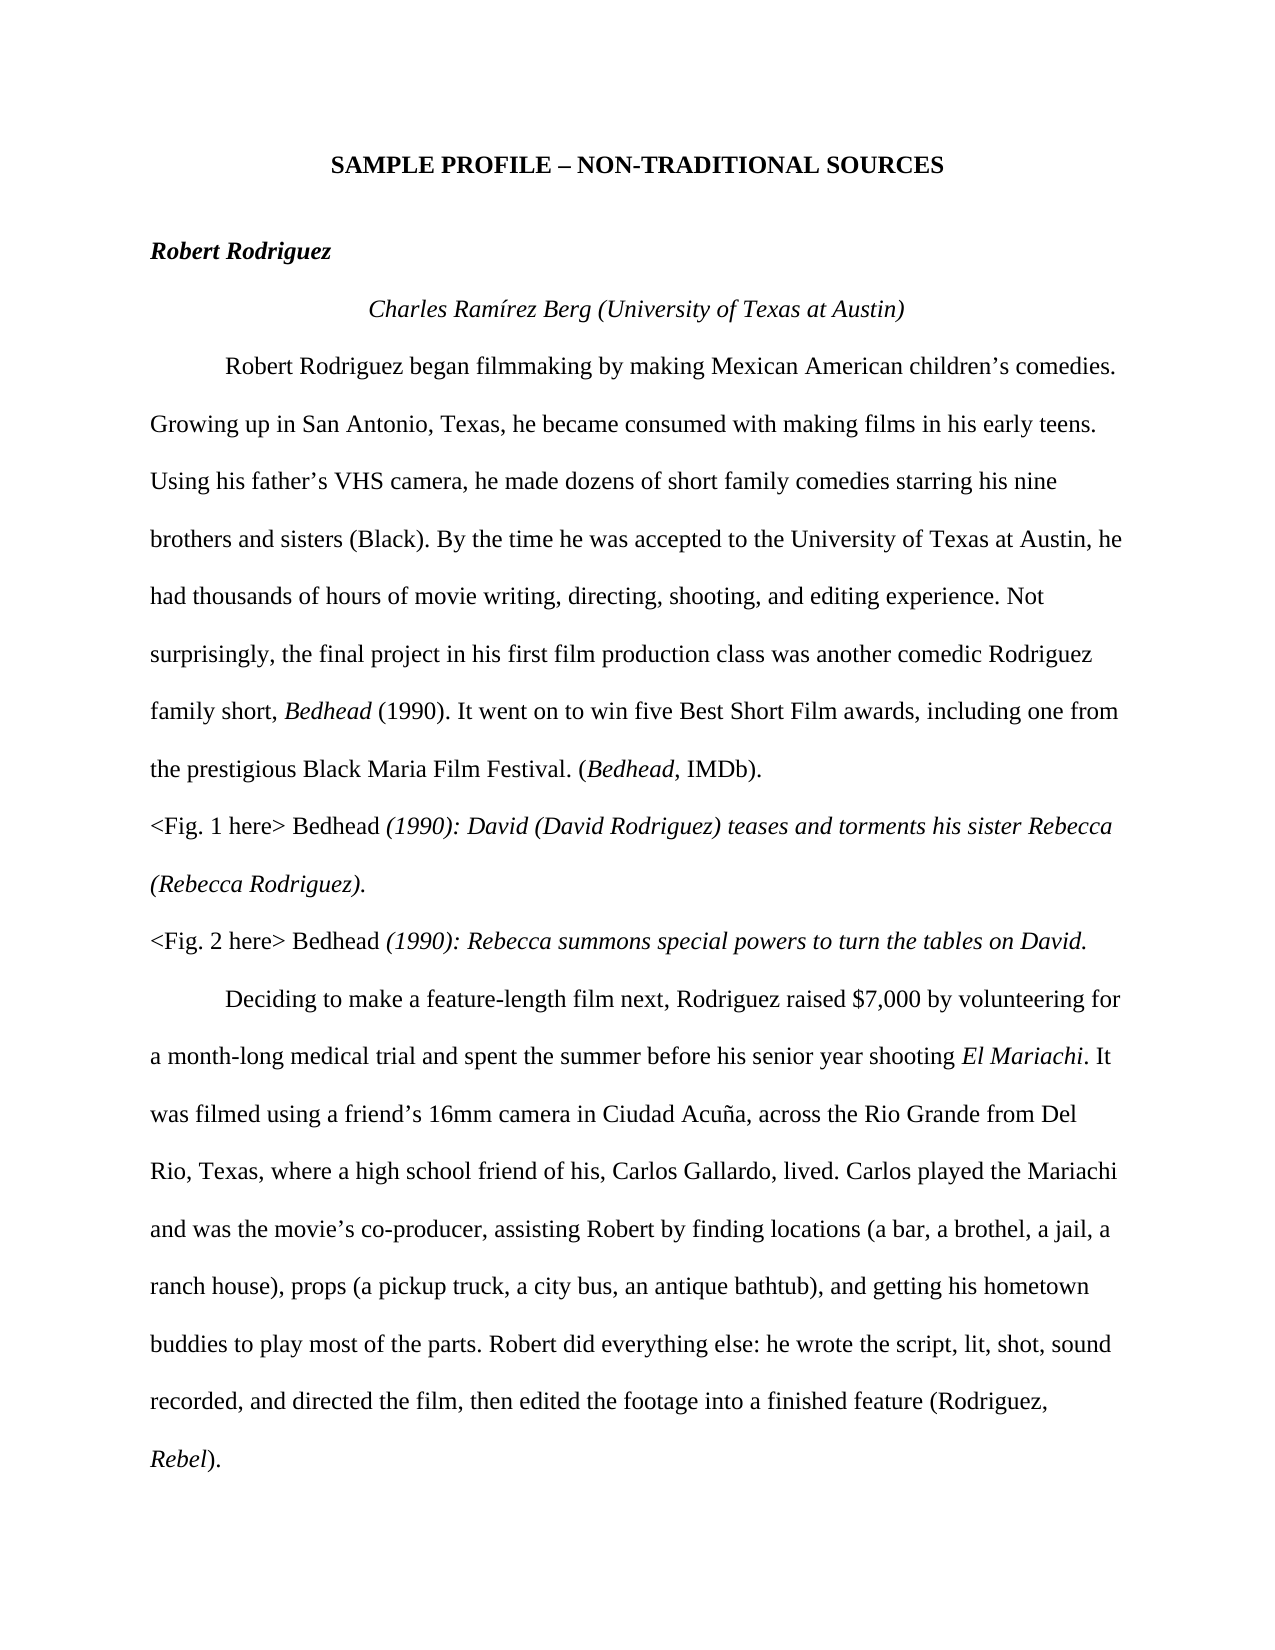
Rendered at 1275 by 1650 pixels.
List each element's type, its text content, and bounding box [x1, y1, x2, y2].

subtitle Robert Rodriguez [150, 236, 1125, 265]
text Deciding to make a feature-length film next, Rodriguez raised $7,000 by volunteering for a month-long medical trial and spent the summer before his senior year shooting El Mariachi. It was filmed using a friend’s 16mm camera in Ciudad Acuña, across the Rio Grande from Del Rio, Texas, where a high school friend of his, Carlos Gallardo, lived. Carlos played the Mariachi and was the movie’s co-producer, assisting Robert by finding locations (a bar, a brothel, a jail, a ranch house), props (a pickup truck, a city bus, an antique bathtub), and getting his hometown buddies to play most of the parts. Robert did everything else: he wrote the script, lit, shot, sound recorded, and directed the film, then edited the footage into a finished feature (Rodriguez, Rebel). [150, 984, 1125, 1472]
subtitle SAMPLE PROFILE – NON-TRADITIONAL SOURCES [150, 150, 1125, 179]
text <Fig. 1 here> Bedhead (1990): David (David Rodriguez) teases and torments his sister Rebecca (Rebecca Rodriguez). [150, 811, 1125, 897]
text <Fig. 2 here> Bedhead (1990): Rebecca summons special powers to turn the tables on David. [150, 926, 1125, 955]
text Robert Rodriguez began filmmaking by making Mexican American children’s comedies. Growing up in San Antonio, Texas, he became consumed with making films in his early teens. Using his father’s VHS camera, he made dozens of short family comedies starring his nine brothers and sisters (Black). By the time he was accepted to the University of Texas at Austin, he had thousands of hours of movie writing, directing, shooting, and editing experience. Not surprisingly, the final project in his first film production class was another comedic Rodriguez family short, Bedhead (1990). It went on to win five Best Short Film awards, including one from the prestigious Black Maria Film Festival. (Bedhead, IMDb). [150, 351, 1125, 782]
text Charles Ramírez Berg (University of Texas at Austin) [150, 294, 1125, 322]
